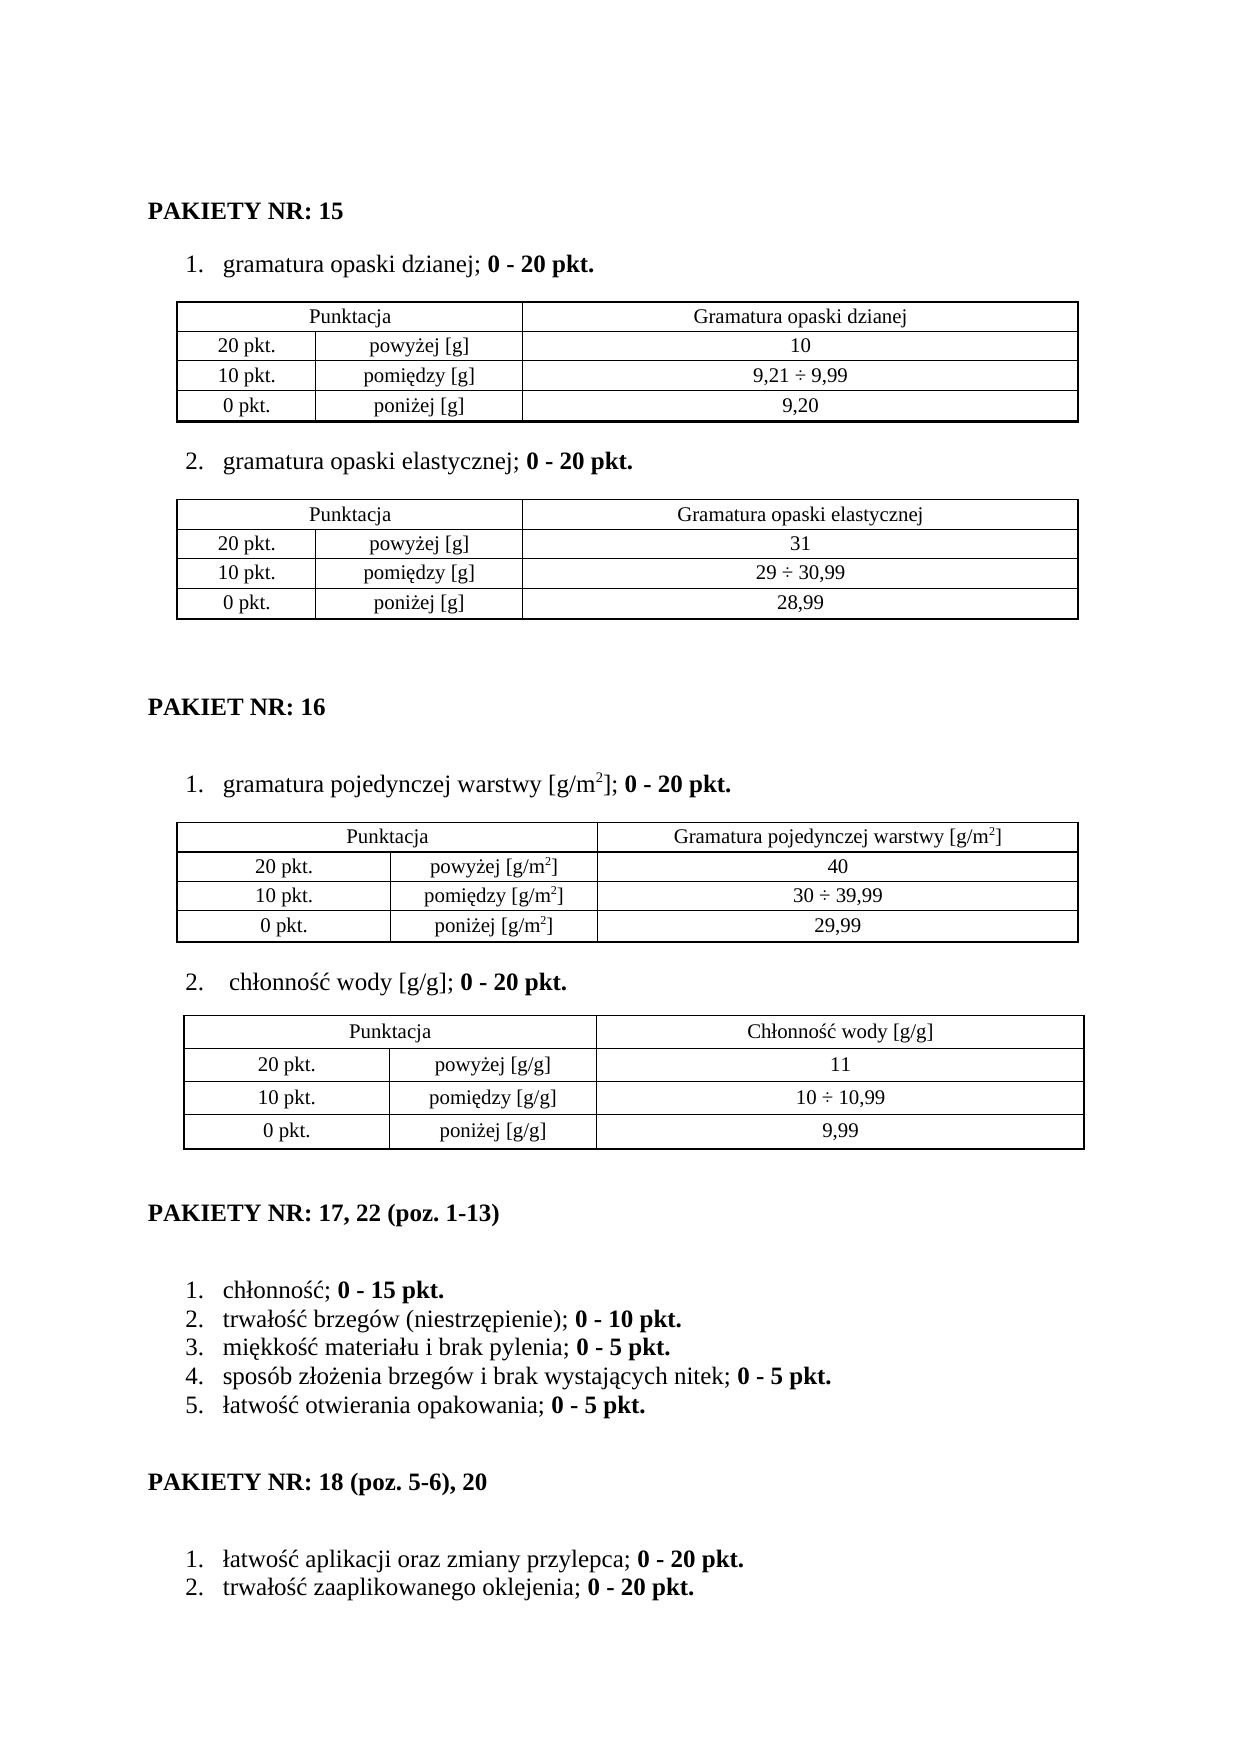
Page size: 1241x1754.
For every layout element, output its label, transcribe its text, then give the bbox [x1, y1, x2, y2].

table_cell 29,99 [598, 911, 1077, 941]
table_cell 10 pkt. [178, 882, 390, 910]
table_cell 29 ÷ 30,99 [523, 559, 1077, 587]
table_cell 20 pkt. [178, 332, 315, 360]
table_cell 9,99 [597, 1115, 1083, 1148]
table_cell 10 pkt. [178, 559, 315, 587]
table_cell 10 [523, 332, 1077, 360]
text PAKIETY NR: 15 [148, 196, 1092, 224]
list łatwość aplikacji oraz zmiany przylepca; 0 - 20 pkt. [185, 1544, 1092, 1572]
table_cell 9,21 ÷ 9,99 [523, 361, 1077, 389]
table_cell 0 pkt. [185, 1115, 389, 1148]
list miękkość materiału i brak pylenia; 0 - 5 pkt. [185, 1332, 1092, 1361]
list trwałość zaaplikowanego oklejenia; 0 - 20 pkt. [185, 1572, 1092, 1601]
table_cell poniżej [g/g] [390, 1115, 596, 1148]
list gramatura opaski dzianej; 0 - 20 pkt. [185, 249, 1092, 277]
table_cell poniżej [g] [316, 589, 522, 618]
table_header Punktacja [178, 500, 522, 529]
table_cell poniżej [g/m2] [391, 911, 597, 941]
table_cell 28,99 [523, 589, 1077, 618]
table_cell 20 pkt. [178, 853, 390, 881]
table_header Chłonność wody [g/g] [597, 1016, 1083, 1048]
table_cell poniżej [g] [316, 391, 522, 420]
text PAKIET NR: 16 [148, 692, 1092, 721]
table_cell pomiędzy [g] [316, 361, 522, 389]
table_cell 0 pkt. [178, 391, 315, 420]
list trwałość brzegów (niestrzępienie); 0 - 10 pkt. [185, 1304, 1092, 1332]
table_cell 11 [597, 1049, 1083, 1081]
text PAKIETY NR: 17, 22 (poz. 1-13) [148, 1198, 1092, 1227]
table_cell 30 ÷ 39,99 [598, 882, 1077, 910]
list łatwość otwierania opakowania; 0 - 5 pkt. [185, 1390, 1092, 1419]
table_cell 40 [598, 853, 1077, 881]
table_header Gramatura opaski elastycznej [523, 500, 1077, 529]
table_cell powyżej [g] [316, 332, 522, 360]
table_cell 9,20 [523, 391, 1077, 420]
table_cell 20 pkt. [185, 1049, 389, 1081]
table_cell powyżej [g/m2] [391, 853, 597, 881]
list gramatura pojedynczej warstwy [g/m2]; 0 - 20 pkt. [185, 769, 1092, 798]
list chłonność wody [g/g]; 0 - 20 pkt. [185, 967, 1092, 996]
table_header Gramatura pojedynczej warstwy [g/m2] [598, 823, 1077, 851]
table_cell pomiędzy [g/g] [390, 1082, 596, 1113]
table_cell 10 ÷ 10,99 [597, 1082, 1083, 1113]
table_header Punktacja [178, 303, 522, 331]
list gramatura opaski elastycznej; 0 - 20 pkt. [185, 446, 1092, 475]
text PAKIETY NR: 18 (poz. 5-6), 20 [148, 1467, 1092, 1496]
list sposób złożenia brzegów i brak wystających nitek; 0 - 5 pkt. [185, 1361, 1092, 1390]
table_cell 20 pkt. [178, 530, 315, 558]
table_cell powyżej [g/g] [390, 1049, 596, 1081]
table_cell powyżej [g] [316, 530, 522, 558]
table_header Gramatura opaski dzianej [523, 303, 1077, 331]
table_header Punktacja [185, 1016, 596, 1048]
table_cell pomiędzy [g/m2] [391, 882, 597, 910]
table_header Punktacja [178, 823, 597, 851]
list chłonność; 0 - 15 pkt. [185, 1275, 1092, 1304]
table_cell pomiędzy [g] [316, 559, 522, 587]
table_cell 0 pkt. [178, 911, 390, 941]
table_cell 10 pkt. [178, 361, 315, 389]
table_cell 31 [523, 530, 1077, 558]
table_cell 0 pkt. [178, 589, 315, 618]
table_cell 10 pkt. [185, 1082, 389, 1113]
